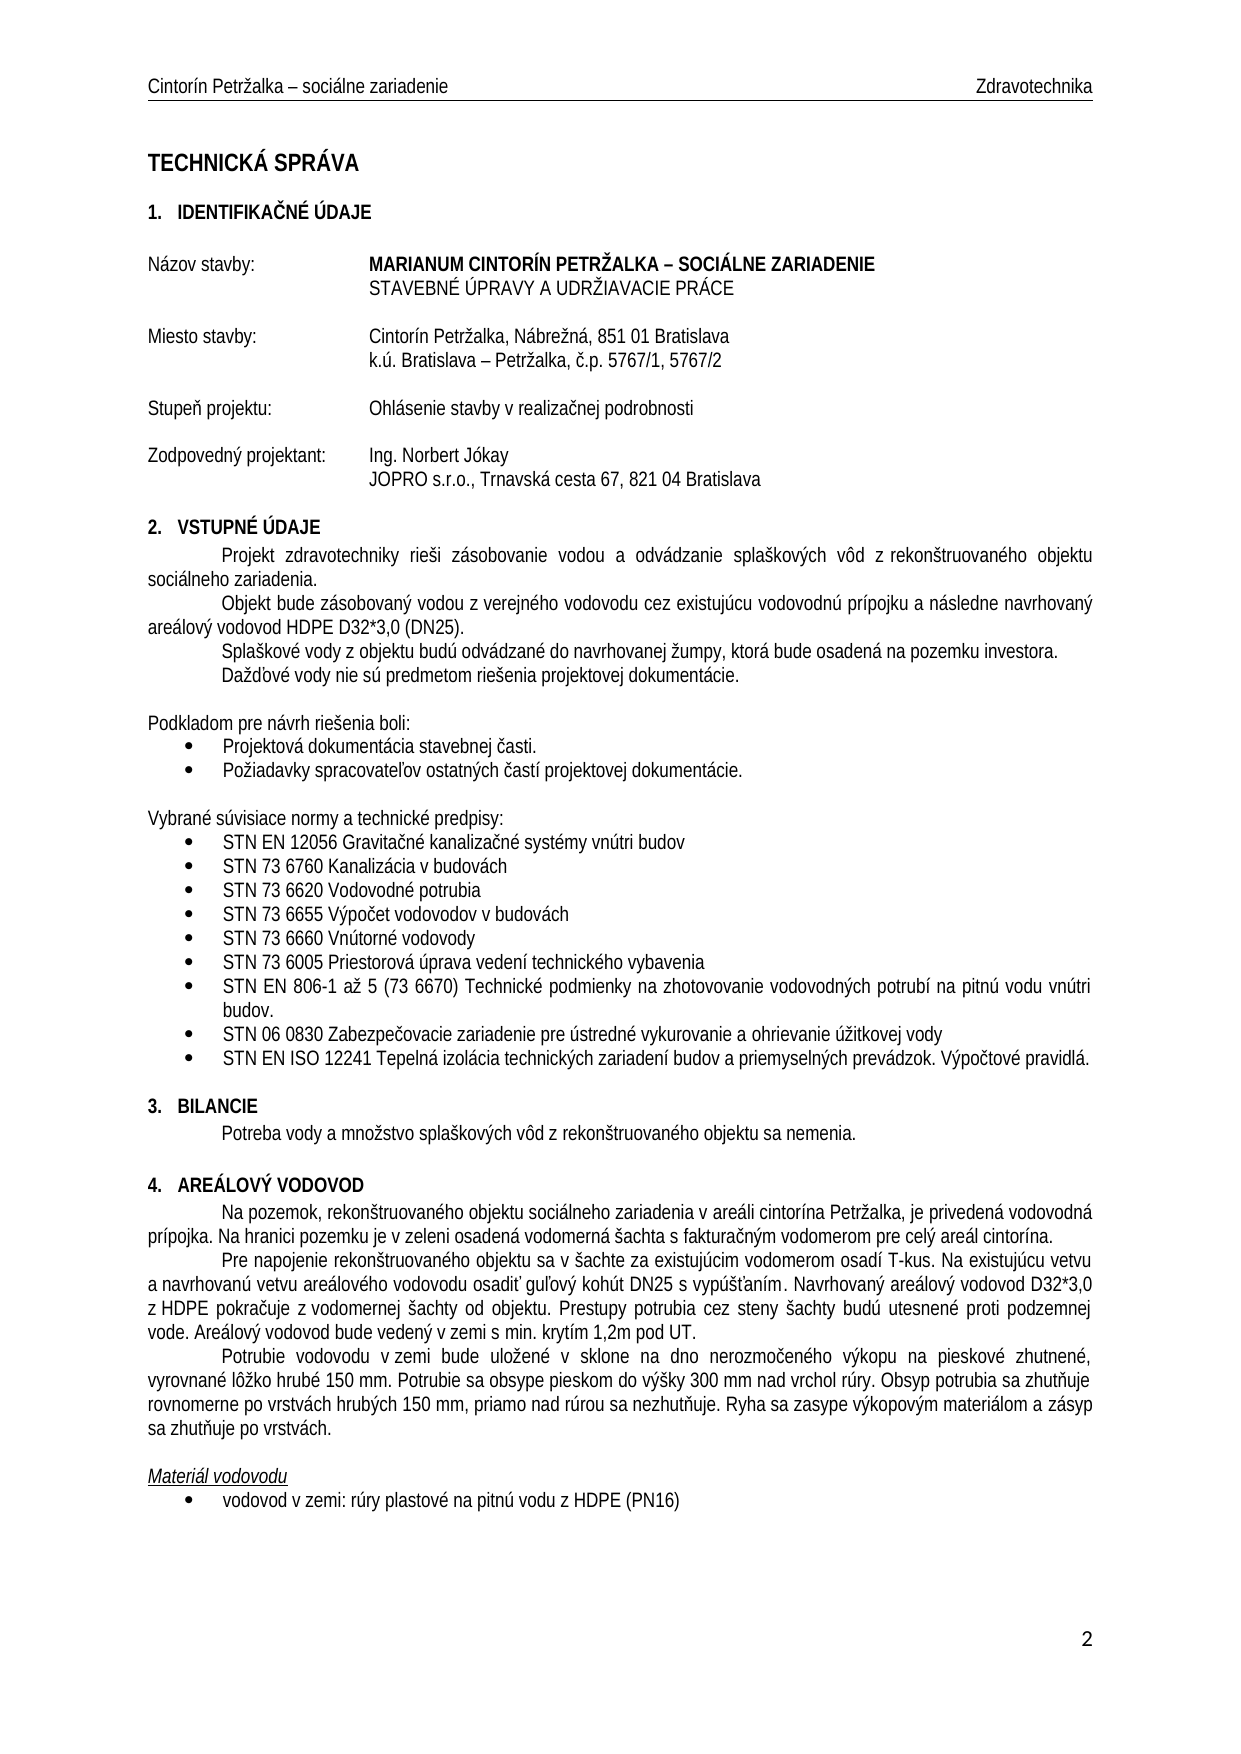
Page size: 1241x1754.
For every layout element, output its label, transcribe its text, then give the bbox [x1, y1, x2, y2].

text Názov stavby: MARIANUM CINTORÍN PETRŽALKA – SOCIÁLNE ZARIADENIE [148, 252, 1093, 276]
text JOPRO s.r.o., Trnavská cesta 67, 821 04 Bratislava [148, 467, 1093, 491]
list STN 73 6005 Priestorová úprava vedení technického vybavenia [185, 950, 1093, 974]
text STAVEBNÉ ÚPRAVY A UDRŽIAVACIE PRÁCE [148, 276, 1093, 299]
text Objekt bude zásobovaný vodou z verejného vodovodu cez existujúcu vodovodnú prípojku a následne navrhovaný areálový vodovod HDPE D32*3,0 (DN25). [148, 591, 1093, 638]
list STN 73 6655 Výpočet vodovodov v budovách [185, 902, 1093, 926]
text Podkladom pre návrh riešenia boli: [148, 710, 1093, 734]
text Pre napojenie rekonštruovaného objektu sa v šachte za existujúcim vodomerom osadí T-kus. Na existujúcu vetvu a navrhovanú vetvu areálového vodovodu osadiť guľový kohút DN25 s vypúšťaním. Navrhovaný areálový vodovod D32*3,0 z HDPE pokračuje z vodomernej šachty od objektu. Prestupy potrubia cez steny šachty budú utesnené proti podzemnej vode. Areálový vodovod bude vedený v zemi s min. krytím 1,2m pod UT. [148, 1248, 1093, 1344]
text Zodpovedný projektant: Ing. Norbert Jókay [148, 443, 1093, 467]
text k.ú. Bratislava – Petržalka, č.p. 5767/1, 5767/2 [148, 347, 1093, 371]
list STN 73 6760 Kanalizácia v budovách [185, 854, 1093, 878]
text Potrubie vodovodu v zemi bude uložené v sklone na dno nerozmočeného výkopu na pieskové zhutnené, vyrovnané lôžko hrubé . Potrubie sa obsype pieskom do výšky nad vrchol rúry. Obsyp potrubia sa zhutňuje rovnomerne po vrstvách hrubých , priamo nad rúrou sa nezhutňuje. Ryha sa zasype výkopovým materiálom a zásyp sa zhutňuje po vrstvách. [148, 1344, 1093, 1440]
text Splaškové vody z objektu budú odvádzané do navrhovanej žumpy, ktorá bude osadená na pozemku investora. [148, 638, 1093, 662]
list IDENTIFIKAČNÉ ÚDAJE [148, 200, 1093, 224]
list Požiadavky spracovateľov ostatných častí projektovej dokumentácie. [185, 758, 1093, 782]
text Na pozemok, rekonštruovaného objektu sociálneho zariadenia v areáli cintorína Petržalka, je privedená vodovodná prípojka. Na hranici pozemku je v zeleni osadená vodomerná šachta s fakturačným vodomerom pre celý areál cintorína. [148, 1200, 1093, 1248]
text Projekt zdravotechniky rieši zásobovanie vodou a odvádzanie splaškových vôd z rekonštruovaného objektu sociálneho zariadenia. [148, 543, 1093, 591]
list STN EN 806-1 až 5 (73 6670) Technické podmienky na zhotovovanie vodovodných potrubí na pitnú vodu vnútri budov. [185, 974, 1093, 1022]
list STN EN 12056 Gravitačné kanalizačné systémy vnútri budov [185, 830, 1093, 854]
text Materiál vodovodu [148, 1464, 1093, 1488]
text Vybrané súvisiace normy a technické predpisy: [148, 806, 1093, 830]
list STN 73 6660 Vnútorné vodovody [185, 926, 1093, 950]
list STN EN ISO 12241 Tepelná izolácia technických zariadení budov a priemyselných prevádzok. Výpočtové pravidlá. [185, 1046, 1093, 1070]
list STN 06 0830 Zabezpečovacie zariadenie pre ústredné vykurovanie a ohrievanie úžitkovej vody [185, 1022, 1093, 1046]
text Stupeň projektu: Ohlásenie stavby v realizačnej podrobnosti [148, 395, 1093, 419]
text Potreba vody a množstvo splaškových vôd z rekonštruovaného objektu sa nemenia. [148, 1121, 1093, 1145]
list STN 73 6620 Vodovodné potrubia [185, 878, 1093, 902]
text Dažďové vody nie sú predmetom riešenia projektovej dokumentácie. [148, 662, 1093, 686]
list AREÁLOVÝ VODOVOD [148, 1173, 1093, 1197]
text Miesto stavby: Cintorín Petržalka, Nábrežná, 851 01 Bratislava [148, 323, 1093, 347]
list Projektová dokumentácia stavebnej časti. [185, 734, 1093, 758]
list vodovod v zemi: rúry plastové na pitnú vodu z HDPE (PN16) [185, 1488, 1093, 1512]
list BILANCIE [148, 1094, 1093, 1118]
text TECHNICKÁ SPRÁVA [148, 148, 1093, 176]
list VSTUPNÉ ÚDAJE [148, 515, 1093, 539]
